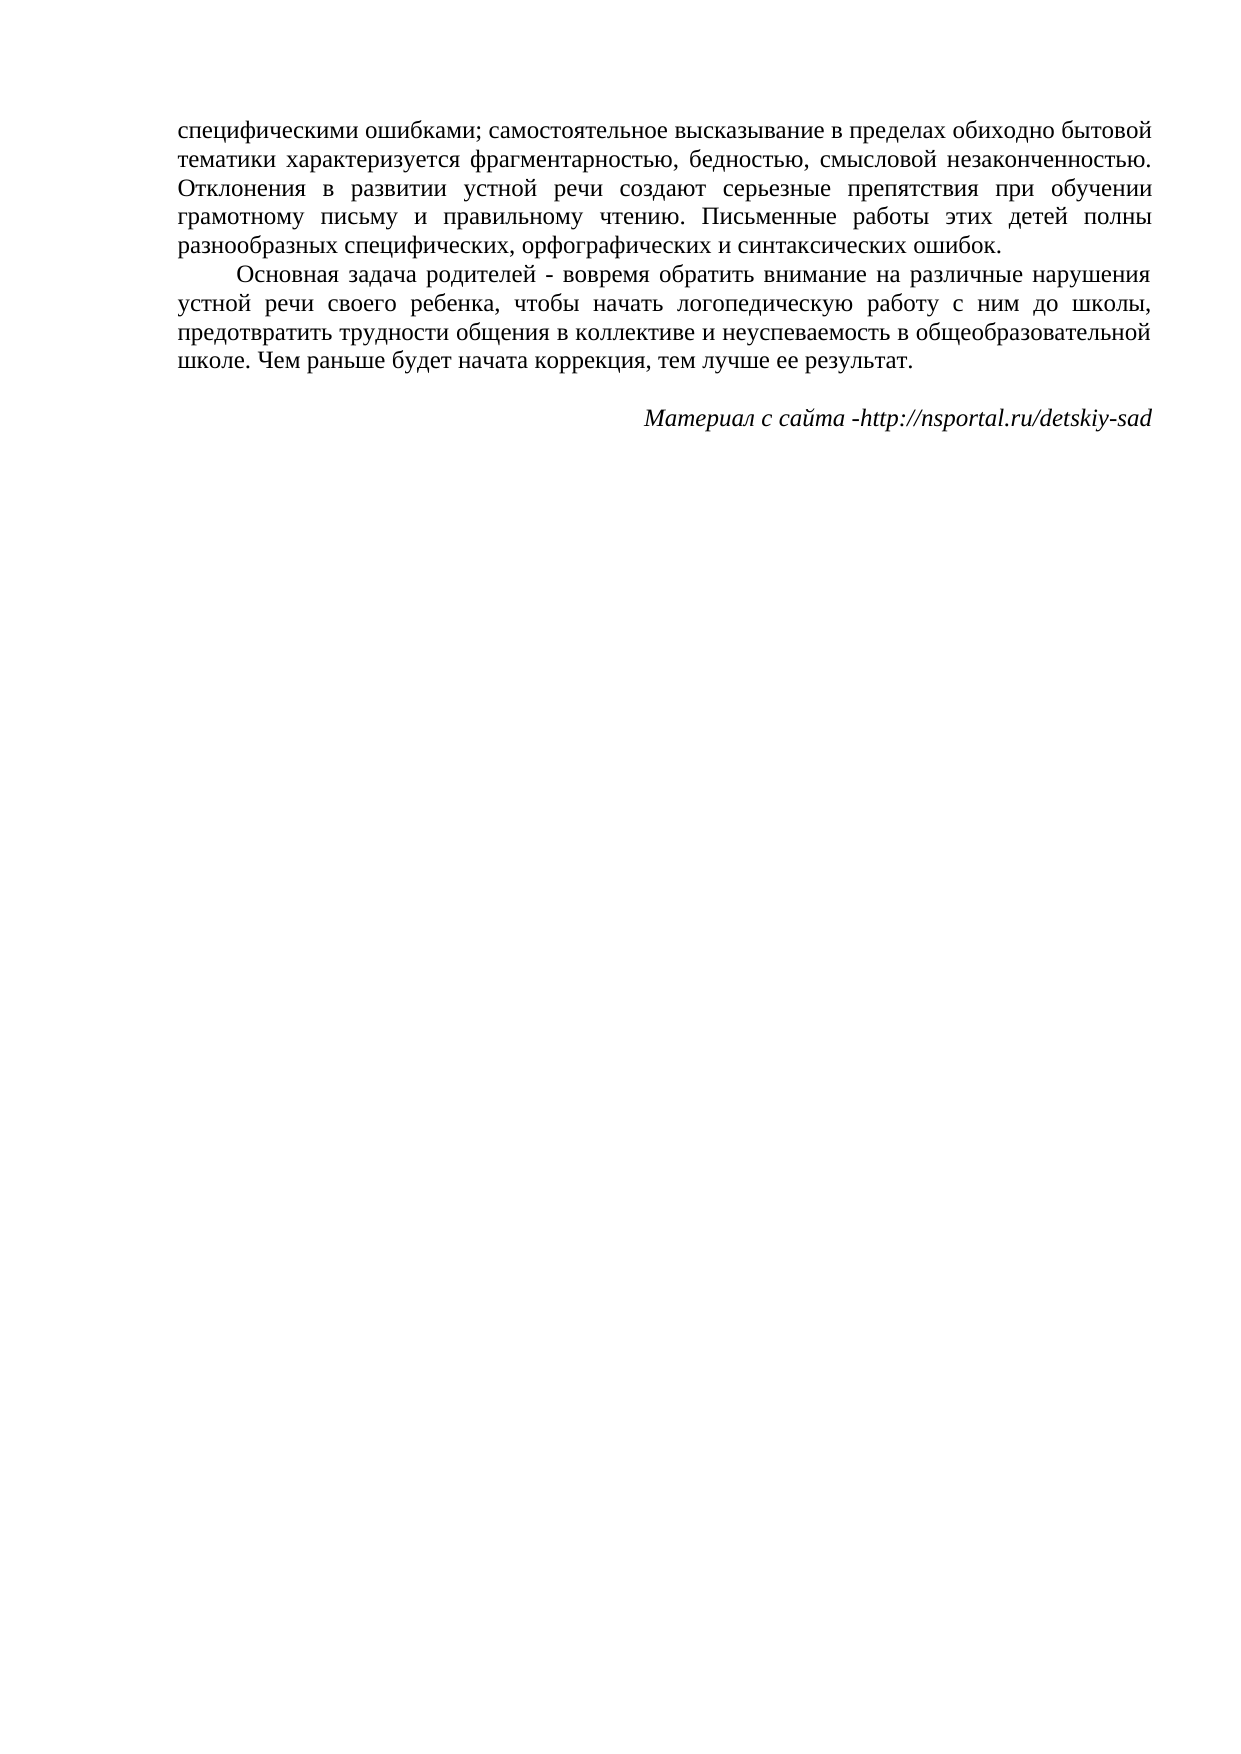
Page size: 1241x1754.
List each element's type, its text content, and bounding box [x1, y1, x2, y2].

text Материал с сайта -http://nsportal.ru/detskiy-sad [644, 403, 1198, 432]
text Основная задача родителей - вовремя обратить внимание на различные нарушения устной речи своего ребенка, чтобы начать логопедическую работу с ним до школы, предотвратить трудности общения в коллективе и неуспеваемость в общеобразовательной школе. Чем раньше будет начата коррекция, тем лучше ее результат. [177, 259, 1151, 374]
text специфическими ошибками; самостоятельное высказывание в пределах обиходно бытовой тематики характеризуется фрагментарностью, бедностью, смысловой незаконченностью. Отклонения в развитии устной речи создают серьезные препятствия при обучении грамотному письму и правильному чтению. Письменные работы этих детей полны разнообразных специфических, орфографических и синтаксических ошибок. [177, 115, 1152, 259]
